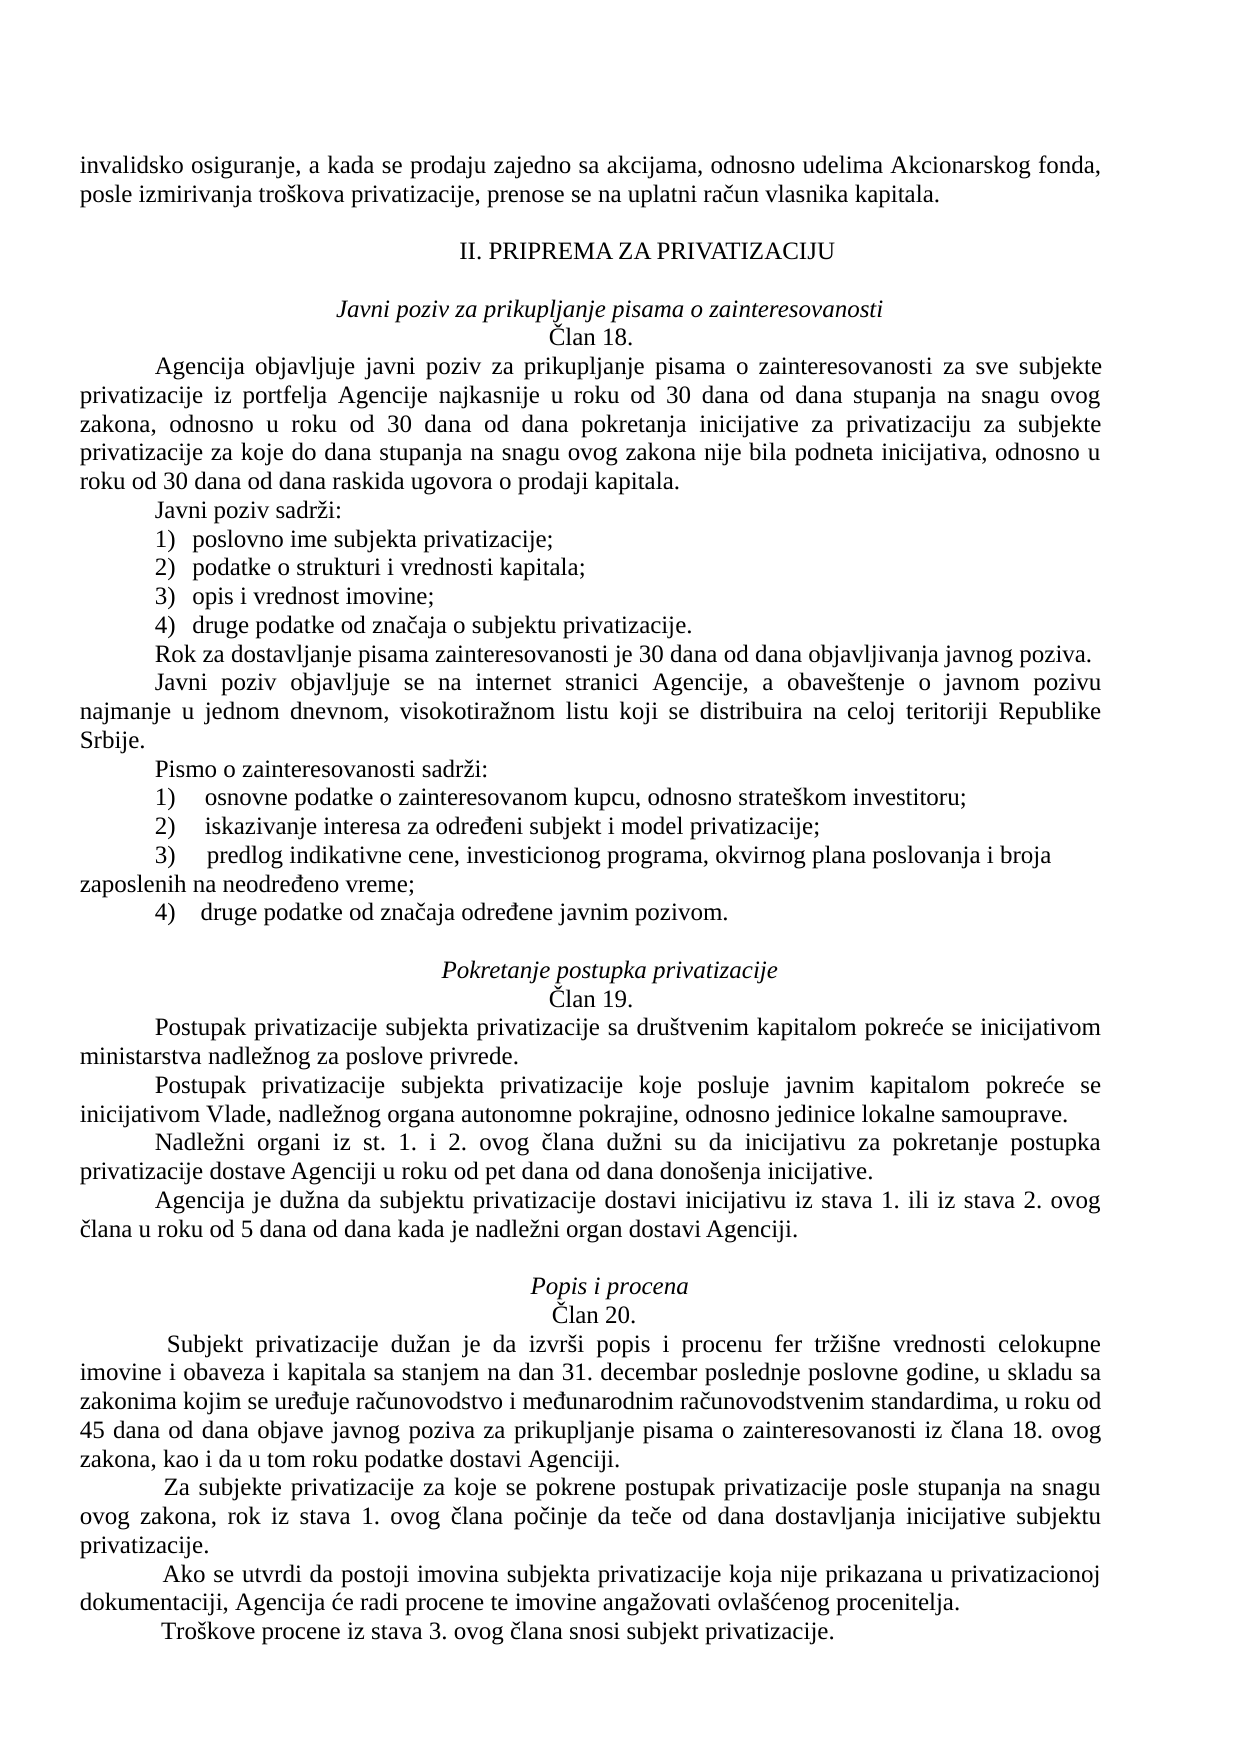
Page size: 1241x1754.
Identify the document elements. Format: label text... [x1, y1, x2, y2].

text Član 19. [79, 984, 1102, 1012]
text Pismo o zainteresovanosti sadrži: [79, 754, 1102, 782]
text Za subjekte privatizacije za koje se pokrene postupak privatizacije posle stupanja na snagu ovog zakona, rok iz stava 1. ovog člana počinje da teče od dana dostavljanja inicijative subjektu privatizacije. [79, 1472, 1102, 1559]
list Pokretanje postupka privatizacije [117, 955, 1102, 984]
list iskazivanje interesa za određeni subjekt i model privatizacije; [154, 811, 1102, 840]
list Popis i procena [117, 1271, 1102, 1300]
text Ako se utvrdi da postoji imovina subjekta privatizacije koja nije prikazana u privatizacionoj dokumentaciji, Agencija će radi procene te imovine angažovati ovlašćenog procenitelja. [79, 1559, 1102, 1616]
text Član 20. [79, 1300, 1102, 1329]
text II. PRIPREMA ZA PRIVATIZACIJU [192, 236, 1102, 265]
text Postupak privatizacije subjekta privatizacije sa društvenim kapitalom pokreće se inicijativom ministarstva nadležnog za poslove privrede. [79, 1012, 1102, 1070]
text Član 18. [79, 322, 1102, 351]
text Rok za dostavljanje pisama zainteresovanosti je 30 dana od dana objavljivanja javnog poziva. [79, 639, 1102, 667]
text Troškove procene iz stava 3. ovog člana snosi subjekt privatizacije. [79, 1616, 1102, 1645]
list poslovno ime subjekta privatizacije; [154, 524, 1102, 552]
text Subjekt privatizacije dužan je da izvrši popis i procenu fer tržišne vrednosti celokupne imovine i obaveza i kapitala sa stanjem na dan 31. decembar poslednje poslovne godine, u skladu sa zakonima kojim se uređuje računovodstvo i međunarodnim računovodstvenim standardima, u roku od 45 dana od dana objave javnog poziva za prikupljanje pisama o zainteresovanosti iz člana 18. ovog zakona, kao i da u tom roku podatke dostavi Agenciji. [79, 1329, 1102, 1472]
list osnovne podatke o zainteresovanom kupcu, odnosno strateškom investitoru; [154, 782, 1102, 811]
text 3) predlog indikativne cene, investicionog programa, okvirnog plana poslovanja i broja zaposlenih na neodređeno vreme; [79, 840, 1102, 897]
text Javni poziv sadrži: [79, 495, 1102, 524]
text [79, 150, 1102, 207]
text Agencija je dužna da subjektu privatizacije dostavi inicijativu iz stava 1. ili iz stava 2. ovog člana u roku od 5 dana od dana kada je nadležni organ dostavi Agenciji. [79, 1185, 1102, 1242]
text Nadležni organi iz st. 1. i 2. ovog člana dužni su da inicijativu za pokretanje postupka privatizacije dostave Agenciji u roku od pet dana od dana donošenja inicijative. [79, 1127, 1102, 1185]
text Postupak privatizacije subjekta privatizacije koje posluje javnim kapitalom pokreće se inicijativom Vlade, nadležnog organa autonomne pokrajine, odnosno jedinice lokalne samouprave. [79, 1070, 1102, 1127]
list Javni poziv za prikupljanje pisama o zainteresovanosti [117, 294, 1102, 322]
list opis i vrednost imovine; [154, 581, 1102, 610]
text Javni poziv objavljuje se na internet stranici Agencije, a obaveštenje o javnom pozivu najmanje u jednom dnevnom, visokotiražnom listu koji se distribuira na celoj teritoriji Republike Srbije. [79, 667, 1102, 754]
text Agencija objavljuje javni poziv za prikupljanje pisama o zainteresovanosti za sve subjekte privatizacije iz portfelja Agencije najkasnije u roku od 30 dana od dana stupanja na snagu ovog zakona, odnosno u roku od 30 dana od dana pokretanja inicijative za privatizaciju za subjekte privatizacije za koje do dana stupanja na snagu ovog zakona nije bila podneta inicijativa, odnosno u roku od 30 dana od dana raskida ugovora o prodaji kapitala. [79, 351, 1102, 495]
list druge podatke od značaja o subjektu privatizacije. [154, 610, 1102, 639]
list podatke o strukturi i vrednosti kapitala; [154, 552, 1102, 581]
text 4) druge podatke od značaja određene javnim pozivom. [79, 897, 1102, 926]
